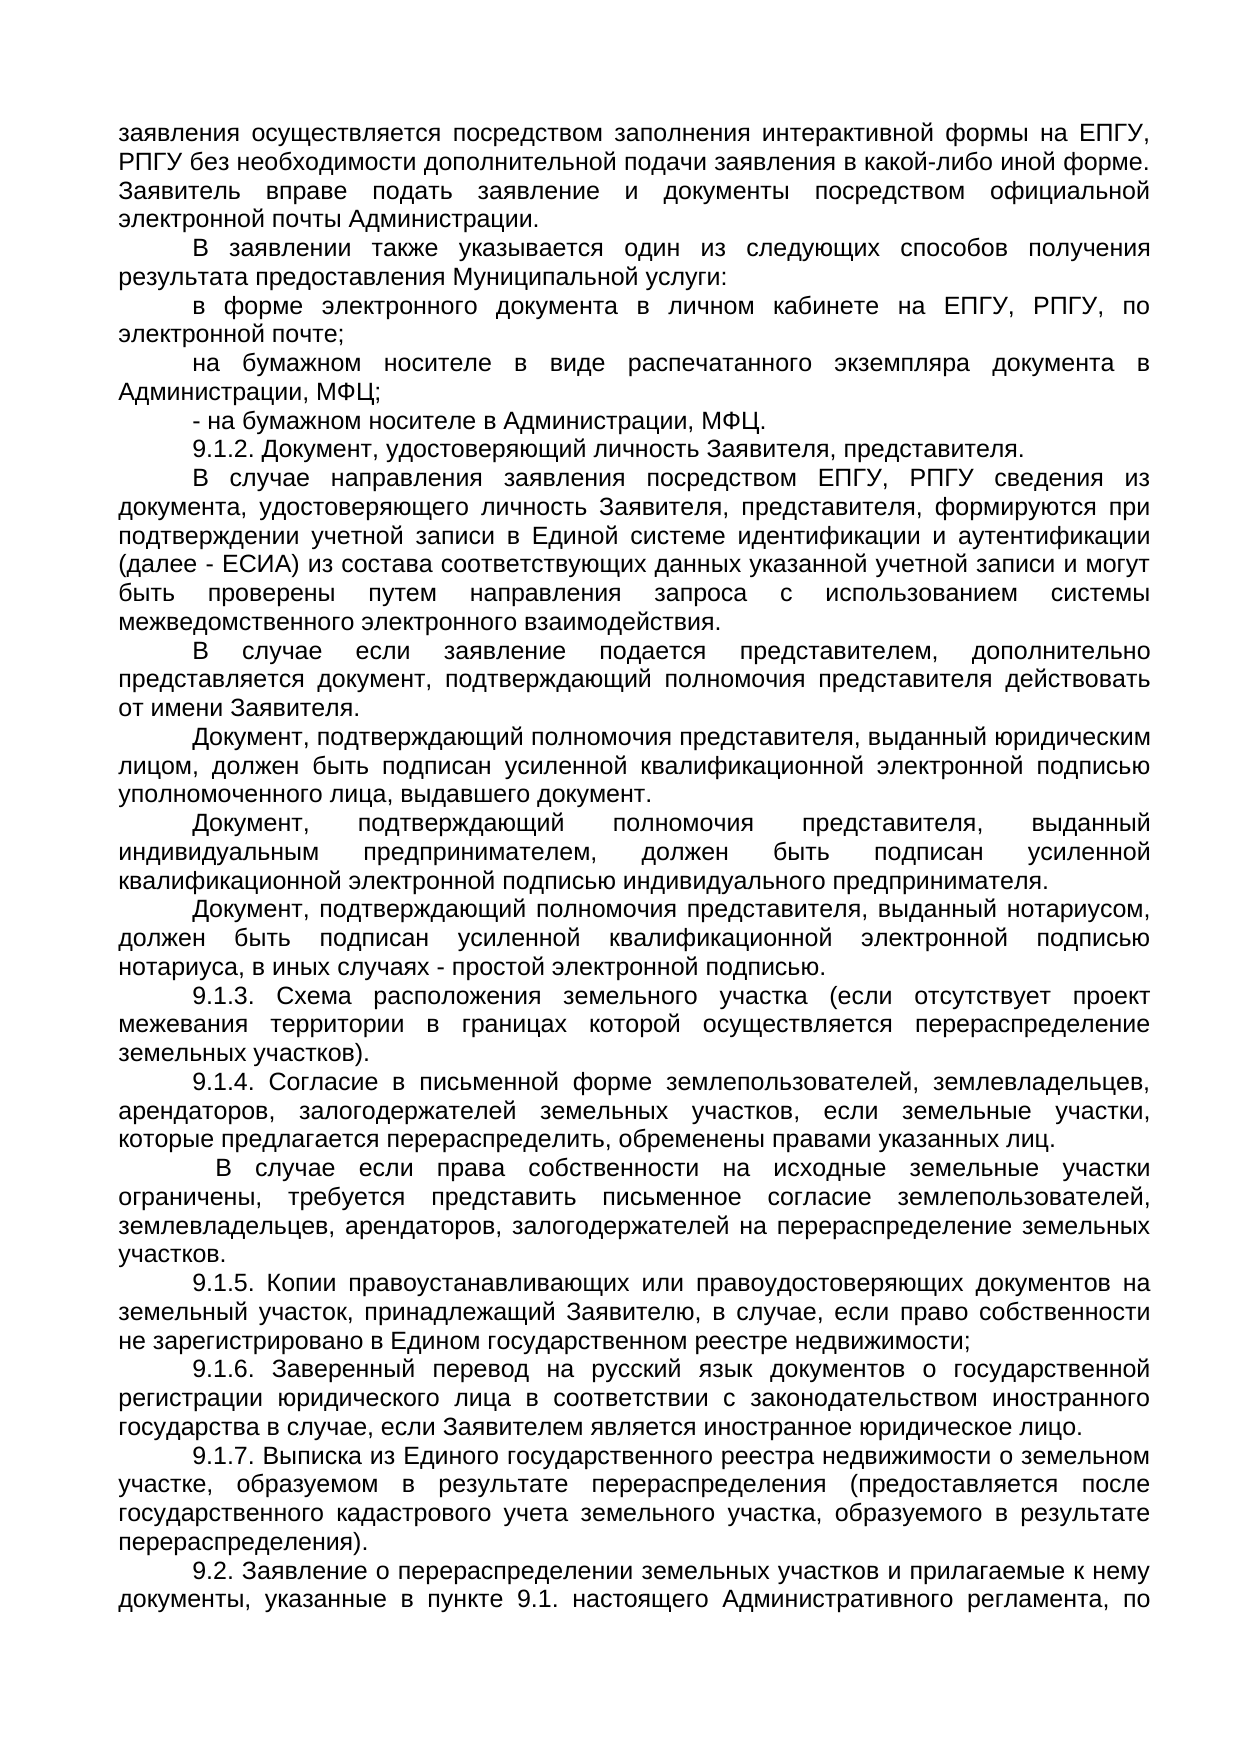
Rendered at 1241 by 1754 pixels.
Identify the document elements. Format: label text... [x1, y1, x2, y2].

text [118, 1556, 1152, 1613]
text 9.1.4. Согласие в письменной форме землепользователей, землевладельцев, арендаторов, залогодержателей земельных участков, если земельные участки, которые предлагается перераспределить, обременены правами указанных лиц. [118, 1067, 1152, 1153]
text 9.1.5. Копии правоустанавливающих или правоудостоверяющих документов на земельный участок, принадлежащий Заявителю, в случае, если право собственности не зарегистрировано в Едином государственном реестре недвижимости; [118, 1268, 1152, 1354]
text Документ, подтверждающий полномочия представителя, выданный нотариусом, должен быть подписан усиленной квалификационной электронной подписью нотариуса, в иных случаях - простой электронной подписью. [118, 894, 1152, 981]
text 9.1.3. Схема расположения земельного участка (если отсутствует проект межевания территории в границах которой осуществляется перераспределение земельных участков). [118, 981, 1152, 1067]
text 9.1.7. Выписка из Единого государственного реестра недвижимости о земельном участке, образуемом в результате перераспределения (предоставляется после государственного кадастрового учета земельного участка, образуемого в результате перераспределения). [118, 1441, 1152, 1556]
text Документ, подтверждающий полномочия представителя, выданный юридическим лицом, должен быть подписан усиленной квалификационной электронной подписью уполномоченного лица, выдавшего документ. [118, 722, 1152, 808]
text - на бумажном носителе в Администрации, МФЦ. [118, 406, 1152, 434]
text В случае направления заявления посредством ЕПГУ, РПГУ сведения из документа, удостоверяющего личность Заявителя, представителя, формируются при подтверждении учетной записи в Единой системе идентификации и аутентификации (далее - ЕСИА) из состава соответствующих данных указанной учетной записи и могут быть проверены путем направления запроса с использованием системы межведомственного электронного взаимодействия. [118, 463, 1152, 636]
text Документ, подтверждающий полномочия представителя, выданный индивидуальным предпринимателем, должен быть подписан усиленной квалификационной электронной подписью индивидуального предпринимателя. [118, 808, 1152, 894]
text в форме электронного документа в личном кабинете на ЕПГУ, РПГУ, по электронной почте; [118, 291, 1152, 348]
text на бумажном носителе в виде распечатанного экземпляра документа в Администрации, МФЦ; [118, 348, 1152, 406]
text В заявлении также указывается один из следующих способов получения результата предоставления Муниципальной услуги: [118, 233, 1152, 291]
text 9.1.2. Документ, удостоверяющий личность Заявителя, представителя. [118, 434, 1152, 463]
text 9.1.6. Заверенный перевод на русский язык документов о государственной регистрации юридического лица в соответствии с законодательством иностранного государства в случае, если Заявителем является иностранное юридическое лицо. [118, 1354, 1152, 1441]
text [118, 118, 1152, 233]
text В случае если заявление подается представителем, дополнительно представляется документ, подтверждающий полномочия представителя действовать от имени Заявителя. [118, 636, 1152, 722]
text В случае если права собственности на исходные земельные участки ограничены, требуется представить письменное согласие землепользователей, землевладельцев, арендаторов, залогодержателей на перераспределение земельных участков. [118, 1153, 1152, 1268]
